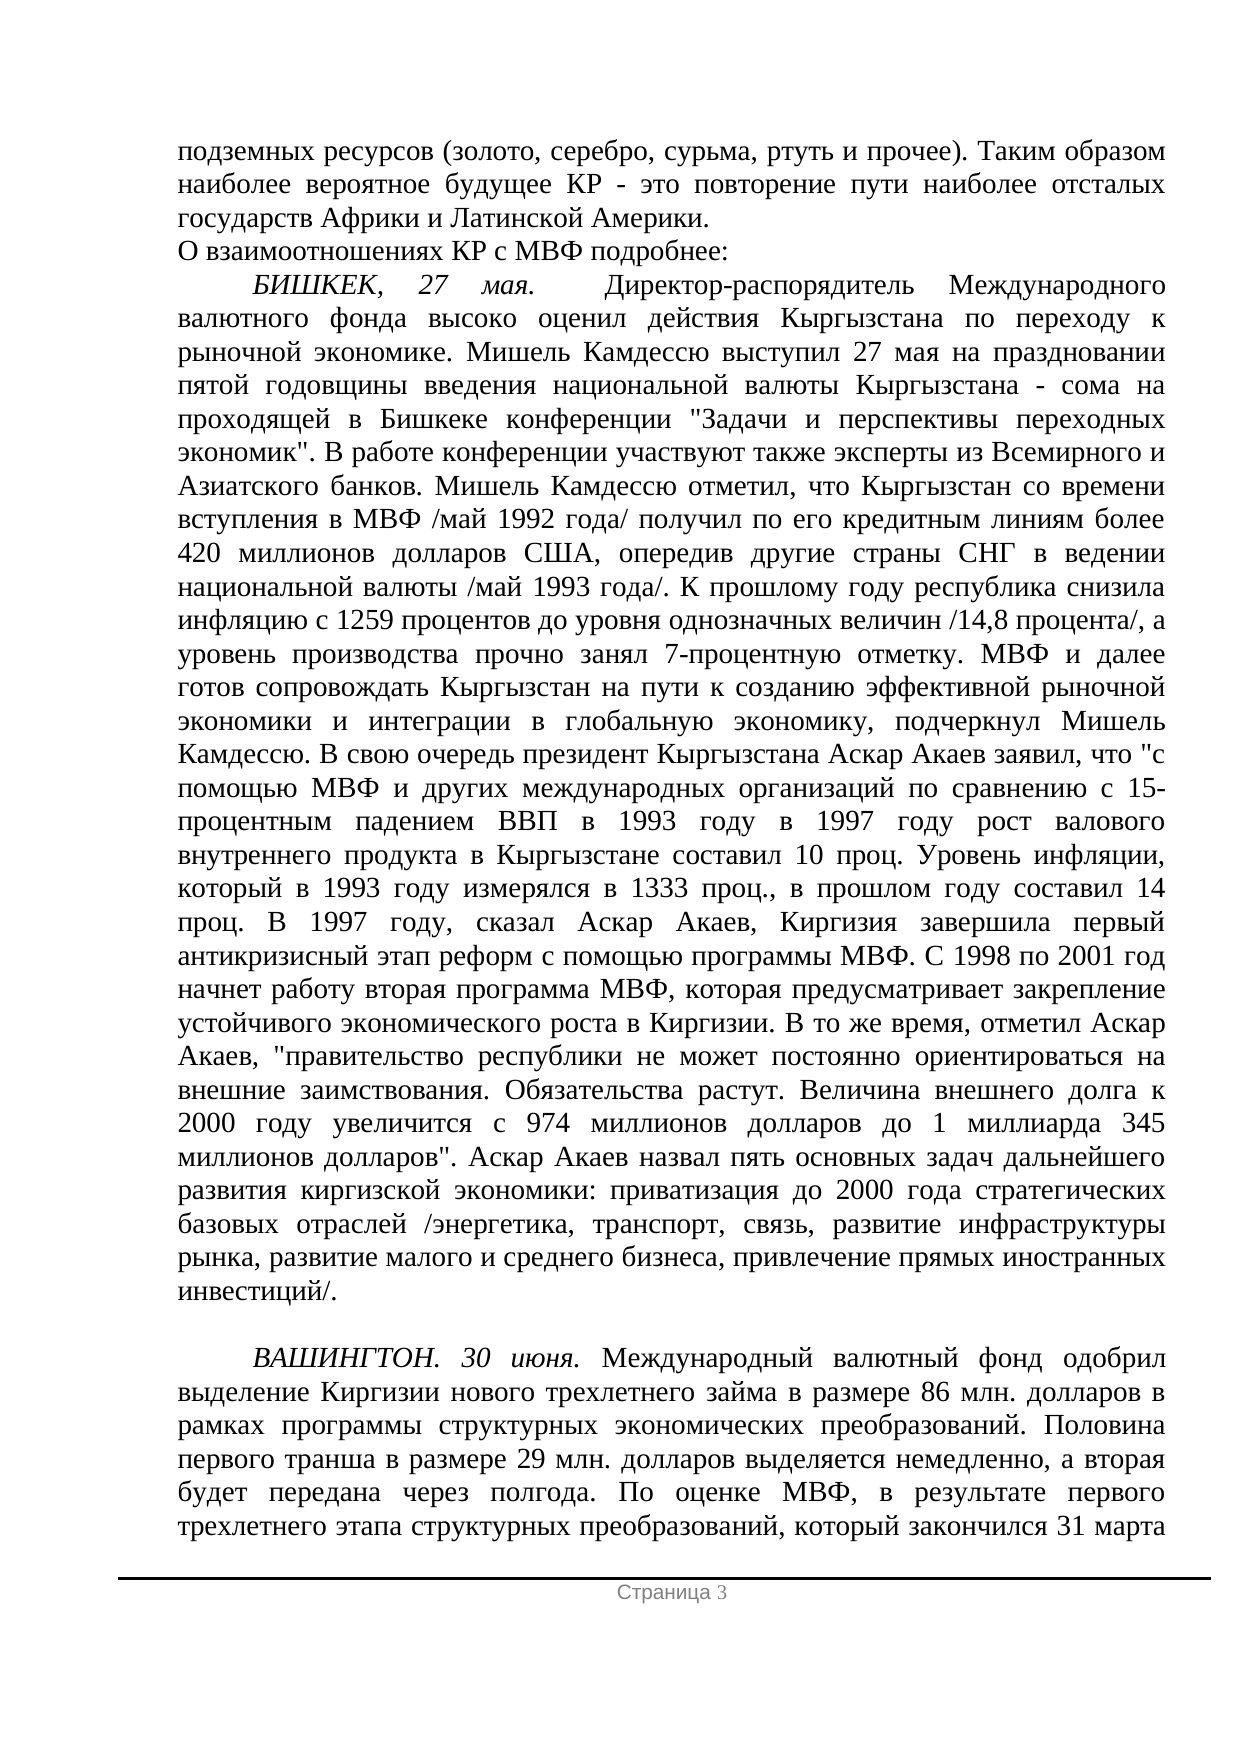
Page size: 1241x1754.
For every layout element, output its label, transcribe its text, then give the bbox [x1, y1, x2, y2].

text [177, 133, 1166, 233]
text О взаимоотношениях КР с МВФ подробнее: [177, 233, 1166, 267]
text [177, 1340, 1166, 1542]
text БИШКЕК, 27 мая. Директор-распорядитель Международного валютного фонда высоко оценил действия Кыргызстана по переходу к рыночной экономике. Мишель Камдессю выступил 27 мая на праздновании пятой годовщины введения национальной валюты Кыргызстана - сома на проходящей в Бишкеке конференции "Задачи и перспективы переходных экономик". В работе конференции участвуют также эксперты из Всемирного и Азиатского банков. Мишель Камдессю отметил, что Кыргызстан со времени вступления в МВФ /май 1992 года/ получил по его кредитным линиям более 420 миллионов долларов США, опередив другие страны СНГ в ведении национальной валюты /май 1993 года/. К прошлому году республика снизила инфляцию с 1259 процентов до уровня однозначных величин /14,8 процента/, а уровень производства прочно занял 7-процентную отметку. МВФ и далее готов сопровождать Кыргызстан на пути к созданию эффективной рыночной экономики и интеграции в глобальную экономику, подчеркнул Мишель Камдессю. В свою очередь президент Кыргызстана Аскар Акаев заявил, что "с помощью МВФ и других международных организаций по сравнению с 15-процентным падением ВВП в 1993 году в 1997 году рост валового внутреннего продукта в Кыргызстане составил 10 проц. Уровень инфляции, который в 1993 году измерялся в 1333 проц., в прошлом году составил 14 проц. В 1997 году, сказал Аскар Акаев, Киргизия завершила первый антикризисный этап реформ с помощью программы МВФ. С 1998 по 2001 год начнет работу вторая программа МВФ, которая предусматривает закрепление устойчивого экономического роста в Киргизии. В то же время, отметил Аскар Акаев, "правительство республики не может постоянно ориентироваться на внешние заимствования. Обязательства растут. Величина внешнего долга к 2000 году увеличится с 974 миллионов долларов до 1 миллиарда 345 миллионов долларов". Аскар Акаев назвал пять основных задач дальнейшего развития киргизской экономики: приватизация до 2000 года стратегических базовых отраслей /энергетика, транспорт, связь, развитие инфраструктуры рынка, развитие малого и среднего бизнеса, привлечение прямых иностранных инвестиций/. [177, 267, 1166, 1307]
